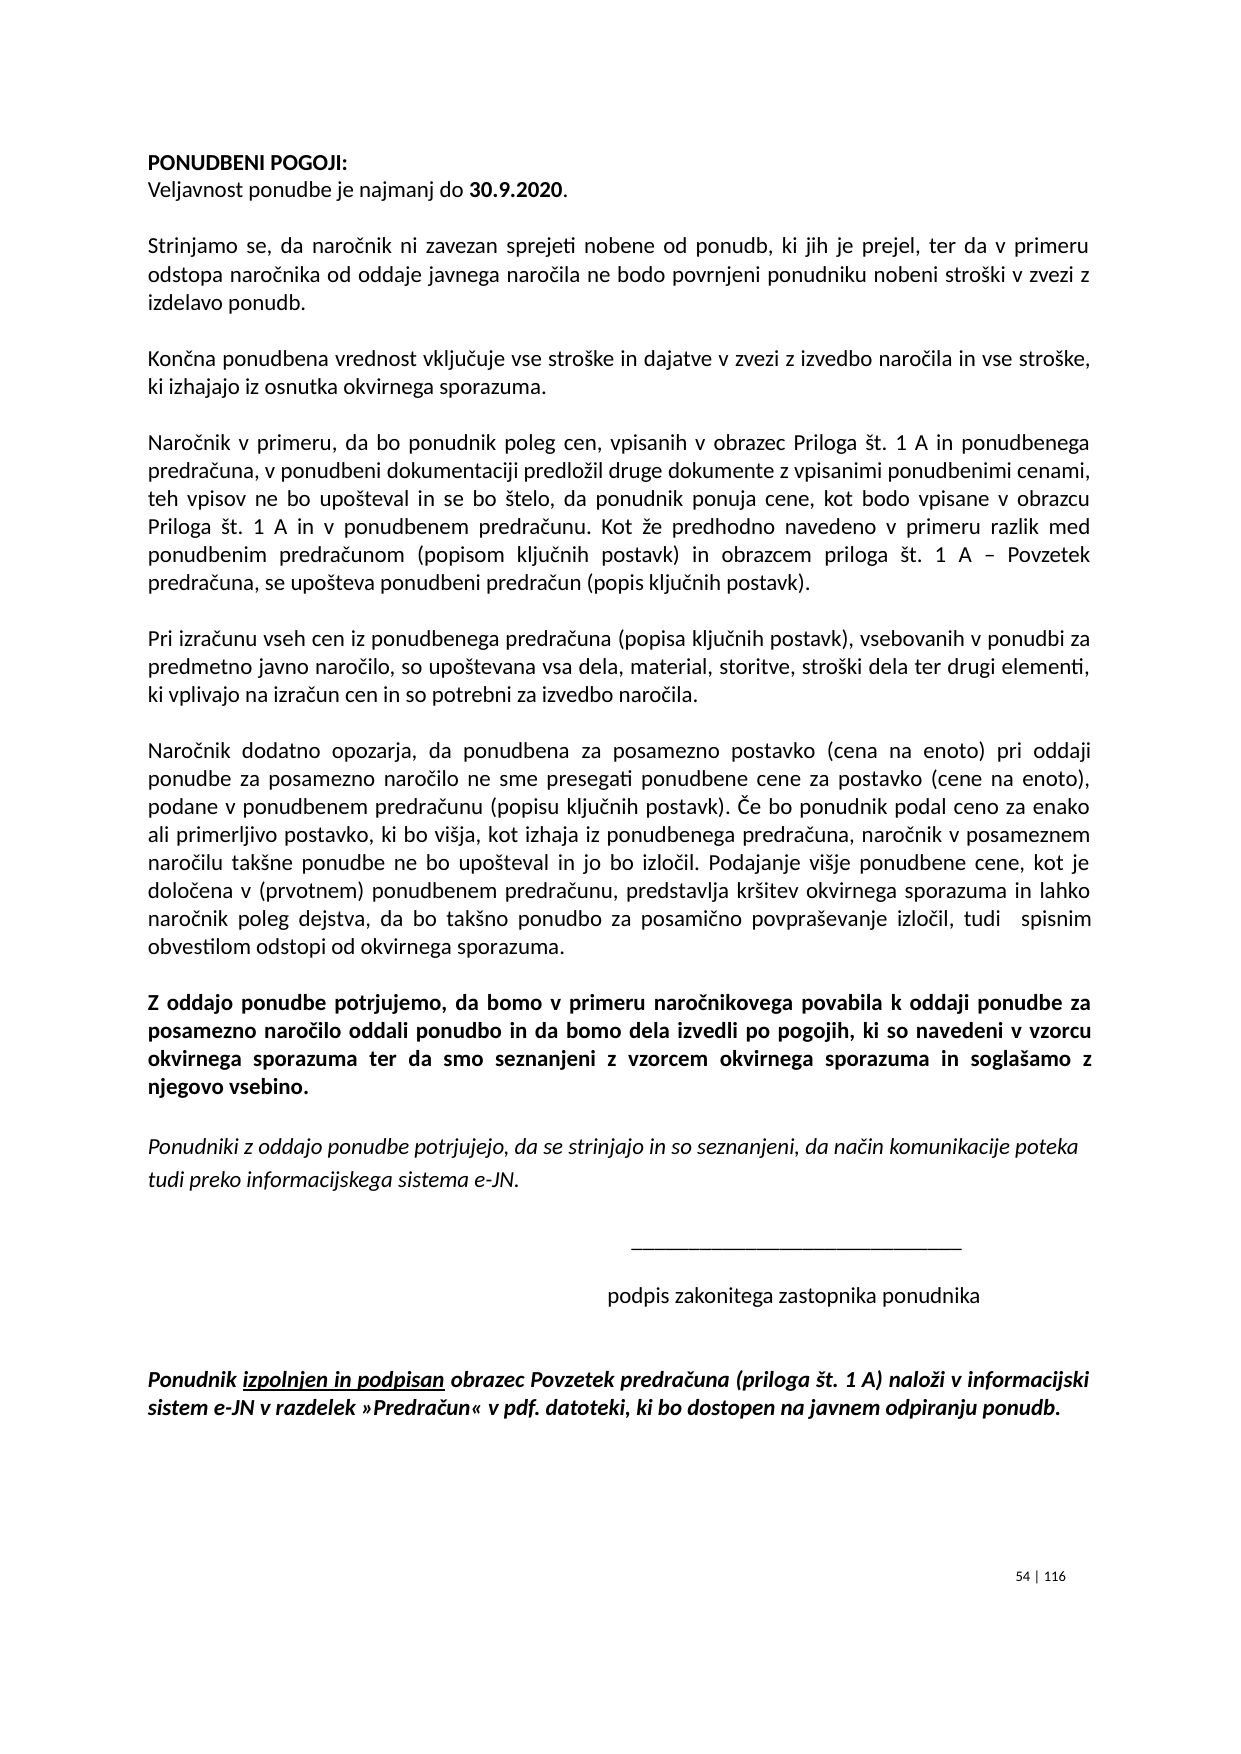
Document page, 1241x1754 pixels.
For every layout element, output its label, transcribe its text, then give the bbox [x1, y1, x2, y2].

text Naročnik dodatno opozarja, da ponudbena za posamezno postavko (cena na enoto) pri oddaji ponudbe za posamezno naročilo ne sme presegati ponudbene cene za postavko (cene na enoto), podane v ponudbenem predračunu (popisu ključnih postavk). Če bo ponudnik podal ceno za enako ali primerljivo postavko, ki bo višja, kot izhaja iz ponudbenega predračuna, naročnik v posameznem naročilu takšne ponudbe ne bo upošteval in jo bo izločil. Podajanje višje ponudbene cene, kot je določena v (prvotnem) ponudbenem predračunu, predstavlja kršitev okvirnega sporazuma in lahko naročnik poleg dejstva, da bo takšno ponudbo za posamično povpraševanje izločil, tudi spisnim obvestilom odstopi od okvirnega sporazuma. [148, 736, 1092, 960]
text _____________________________ [148, 1225, 1092, 1253]
text Naročnik v primeru, da bo ponudnik poleg cen, vpisanih v obrazec Priloga št. 1 A in ponudbenega predračuna, v ponudbeni dokumentaciji predložil druge dokumente z vpisanimi ponudbenimi cenami, teh vpisov ne bo upošteval in se bo štelo, da ponudnik ponuja cene, kot bodo vpisane v obrazcu Priloga št. 1 A in v ponudbenem predračunu. Kot že predhodno navedeno v primeru razlik med ponudbenim predračunom (popisom ključnih postavk) in obrazcem priloga št. 1 A – Povzetek predračuna, se upošteva ponudbeni predračun (popis ključnih postavk). [148, 428, 1092, 596]
text Pri izračunu vseh cen iz ponudbenega predračuna (popisa ključnih postavk), vsebovanih v ponudbi za predmetno javno naročilo, so upoštevana vsa dela, material, storitve, stroški dela ter drugi elementi, ki vplivajo na izračun cen in so potrebni za izvedbo naročila. [148, 624, 1092, 708]
text Končna ponudbena vrednost vključuje vse stroške in dajatve v zvezi z izvedbo naročila in vse stroške, ki izhajajo iz osnutka okvirnega sporazuma. [148, 344, 1092, 400]
text Ponudniki z oddajo ponudbe potrjujejo, da se strinjajo in so seznanjeni, da način komunikacije poteka tudi preko informacijskega sistema e-JN. [148, 1132, 1093, 1193]
text podpis zakonitega zastopnika ponudnika [148, 1281, 1092, 1309]
text Z oddajo ponudbe potrjujemo, da bomo v primeru naročnikovega povabila k oddaji ponudbe za posamezno naročilo oddali ponudbo in da bomo dela izvedli po pogojih, ki so navedeni v vzorcu okvirnega sporazuma ter da smo seznanjeni z vzorcem okvirnega sporazuma in soglašamo z njegovo vsebino. [148, 988, 1093, 1100]
text Strinjamo se, da naročnik ni zavezan sprejeti nobene od ponudb, ki jih je prejel, ter da v primeru odstopa naročnika od oddaje javnega naročila ne bodo povrnjeni ponudniku nobeni stroški v zvezi z izdelavo ponudb. [148, 232, 1092, 316]
text Veljavnost ponudbe je najmanj do . [148, 176, 1092, 204]
text PONUDBENI POGOJI: [148, 148, 1093, 176]
text Ponudnik izpolnjen in podpisan obrazec Povzetek predračuna (priloga št. 1 A) naloži v informacijski sistem e-JN v razdelek »Predračun« v pdf. datoteki, ki bo dostopen na javnem odpiranju ponudb. [148, 1365, 1093, 1421]
